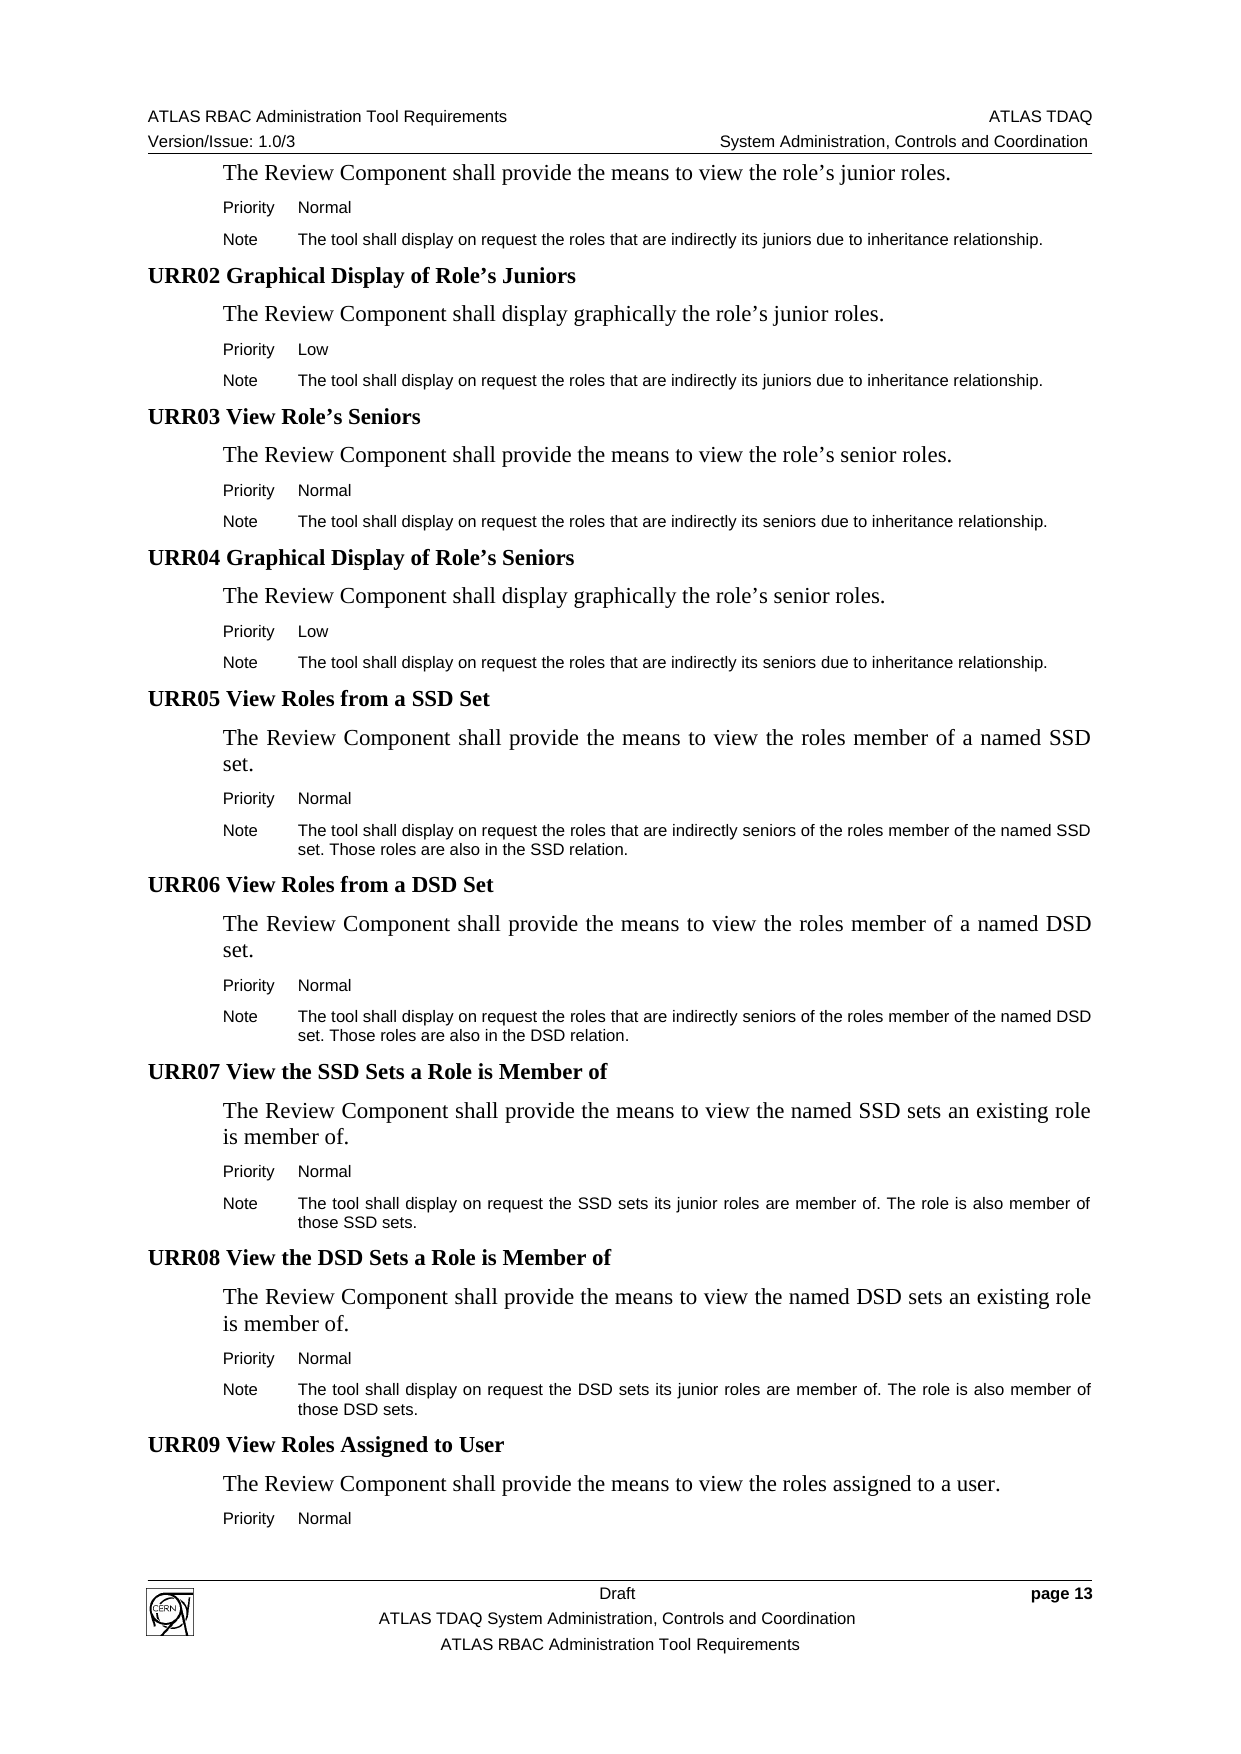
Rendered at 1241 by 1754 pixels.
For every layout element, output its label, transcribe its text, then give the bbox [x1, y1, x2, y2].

text Priority Normal [223, 1509, 1092, 1528]
text Priority Normal [223, 789, 1092, 808]
text Note The tool shall display on request the roles that are indirectly its juniors due to inheritance relationship. [223, 230, 1092, 249]
text Note The tool shall display on request the roles that are indirectly its seniors due to inheritance relationship. [223, 653, 1092, 672]
text Priority Normal [223, 1348, 1092, 1368]
text Priority Normal [223, 975, 1092, 994]
text URR02 Graphical Display of Role’s Juniors [148, 262, 1092, 288]
text Note The tool shall display on request the roles that are indirectly its seniors due to inheritance relationship. [223, 512, 1092, 531]
text Priority Low [223, 339, 1092, 358]
text Note The tool shall display on request the roles that are indirectly seniors of the roles member of the named DSD set. Those roles are also in the DSD relation. [223, 1007, 1092, 1045]
text Priority Normal [223, 1162, 1092, 1181]
text URR04 Graphical Display of Role’s Seniors [148, 544, 1092, 570]
text URR06 View Roles from a DSD Set [148, 871, 1092, 898]
text URR03 View Role’s Seniors [148, 403, 1092, 429]
text Note The tool shall display on request the SSD sets its junior roles are member of. The role is also member of those SSD sets. [223, 1194, 1092, 1232]
text URR05 View Roles from a SSD Set [148, 685, 1092, 711]
text URR07 View the SSD Sets a Role is Member of [148, 1058, 1092, 1084]
text Note The tool shall display on request the DSD sets its junior roles are member of. The role is also member of those DSD sets. [223, 1380, 1092, 1418]
text URR08 View the DSD Sets a Role is Member of [148, 1244, 1092, 1271]
text URR09 View Roles Assigned to User [148, 1431, 1092, 1457]
picture [144, 1586, 196, 1638]
text Note The tool shall display on request the roles that are indirectly its juniors due to inheritance relationship. [223, 371, 1092, 390]
text Priority Low [223, 621, 1092, 641]
text Note The tool shall display on request the roles that are indirectly seniors of the roles member of the named SSD set. Those roles are also in the SSD relation. [223, 821, 1092, 859]
text Priority Normal [223, 480, 1092, 499]
text Priority Normal [223, 198, 1092, 217]
